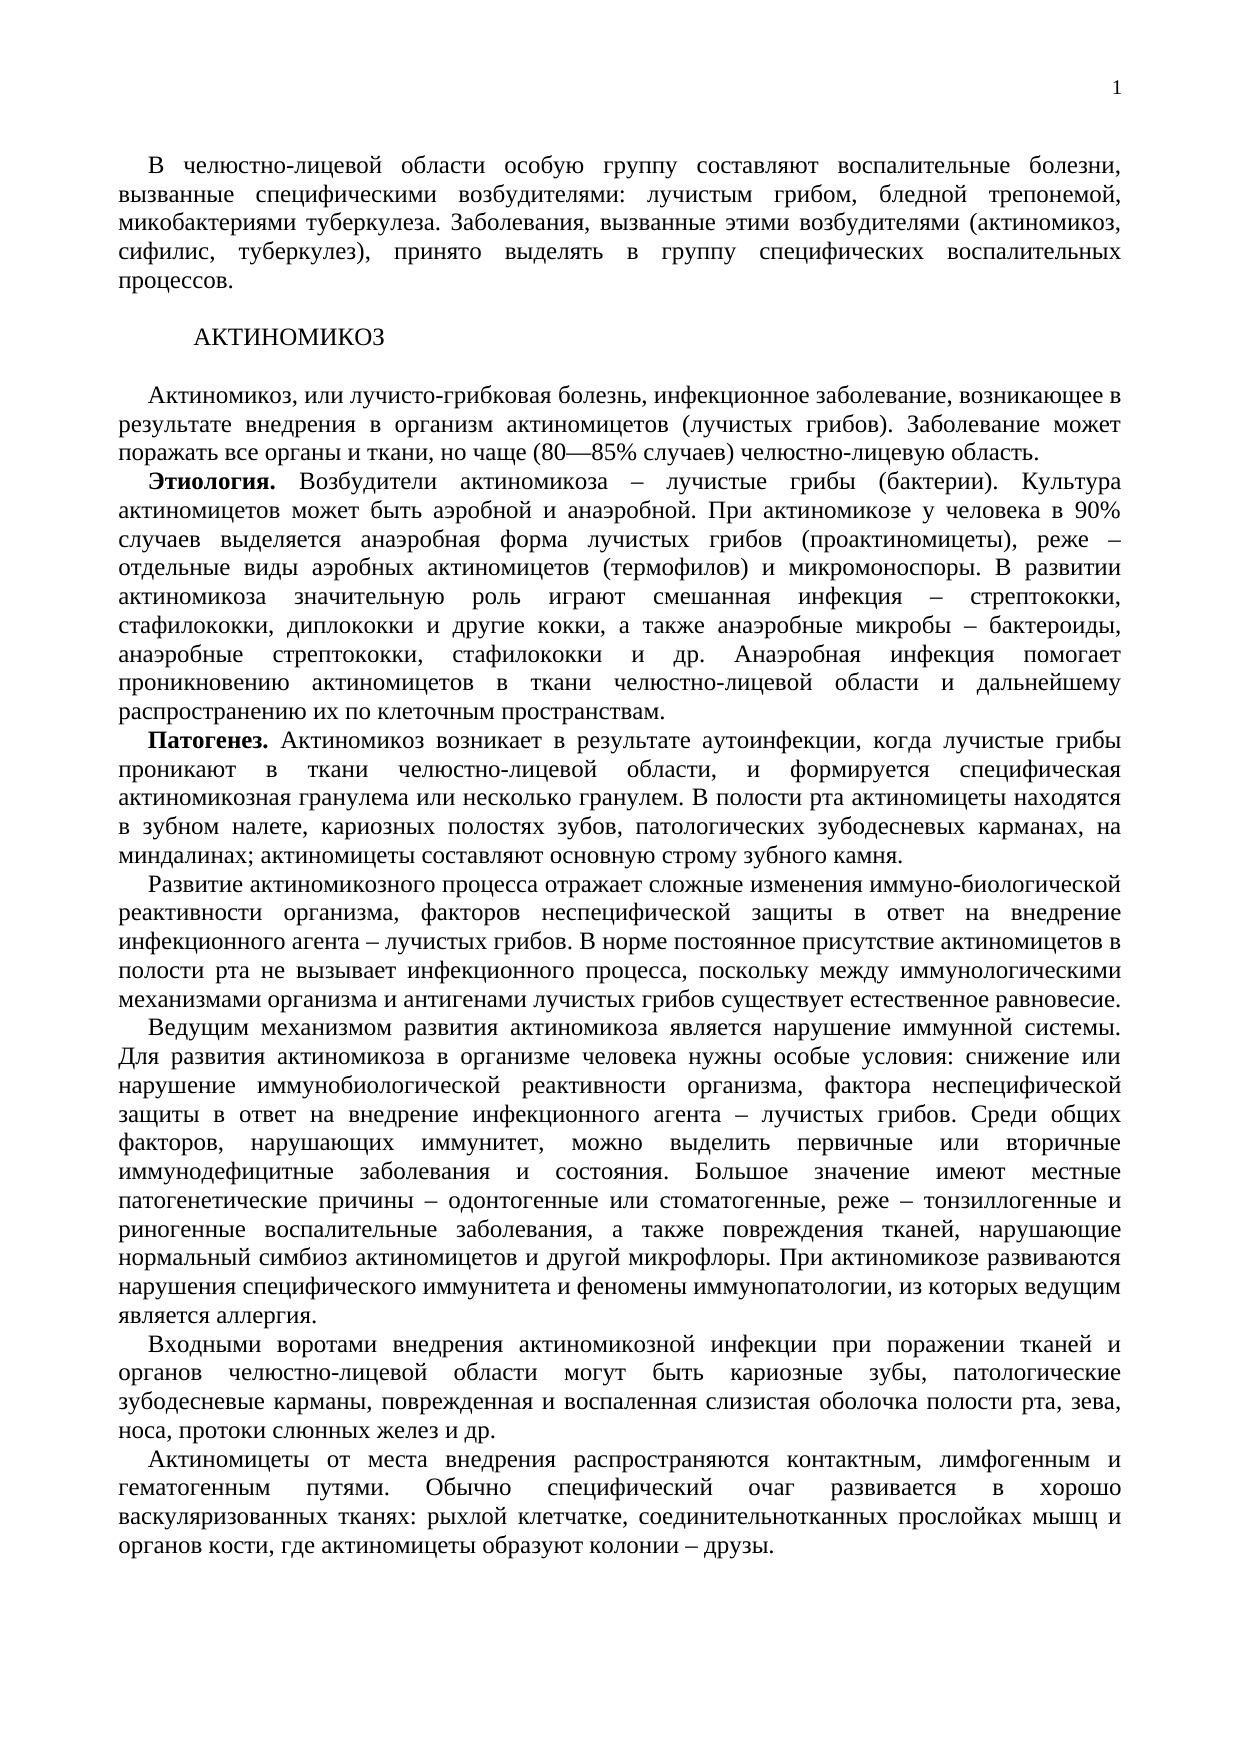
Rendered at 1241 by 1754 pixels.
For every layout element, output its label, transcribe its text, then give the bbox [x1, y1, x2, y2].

text Актиномикоз, или лучисто-грибковая болезнь, инфекционное заболевание, возникающее в результате внедрения в организм актиномицетов (лучистых грибов). Заболевание может поражать все органы и ткани, но чаще (80—85% случаев) челюстно-лицевую область. [118, 380, 1122, 466]
text В челюстно-лицевой области особую группу составляют воспалительные болезни, вызванные специфическими возбудителями: лучистым грибом, бледной трепонемой, микобактериями туберкулеза. Заболевания, вызванные этими возбудителями (актиномикоз, сифилис, туберкулез), принято выделять в группу специфических воспалительных процессов. [118, 150, 1122, 294]
text АКТИНОМИКОЗ [118, 322, 1122, 351]
text Этиология. Возбудители актиномикоза – лучистые грибы (бактерии). Культура актиномицетов может быть аэробной и анаэробной. При актиномикозе у человека в 90% случаев выделяется анаэробная форма лучистых грибов (проактиномицеты), реже – отдельные виды аэробных актиномицетов (термофилов) и микромоноспоры. В развитии актиномикоза значительную роль играют смешанная инфекция – стрептококки, стафилококки, диплококки и другие кокки, а также анаэробные микробы – бактероиды, анаэробные стрептококки, стафилококки и др. Анаэробная инфекция помогает проникновению актиномицетов в ткани челюстно-лицевой области и дальнейшему распространению их по клеточным пространствам. [118, 466, 1122, 725]
text Развитие актиномикозного процесса отражает сложные изменения иммуно-биологической реактивности организма, факторов неспецифической защиты в ответ на внедрение инфекционного агента – лучистых грибов. В норме постоянное присутствие актиномицетов в полости рта не вызывает инфекционного процесса, поскольку между иммунологическими механизмами организма и антигенами лучистых грибов существует естественное равновесие. [118, 869, 1122, 1012]
text Патогенез. Актиномикоз возникает в результате аутоинфекции, когда лучистые грибы проникают в ткани челюстно-лицевой области, и формируется специфическая актиномикозная гранулема или несколько гранулем. В полости рта актиномицеты находятся в зубном налете, кариозных полостях зубов, патологических зубодесневых карманах, на миндалинах; актиномицеты составляют основную строму зубного камня. [118, 725, 1122, 869]
text Входными воротами внедрения актиномикозной инфекции при поражении тканей и органов челюстно-лицевой области могут быть кариозные зубы, патологические зубодесневые карманы, поврежденная и воспаленная слизистая оболочка полости рта, зева, носа, протоки слюнных желез и др. [118, 1329, 1122, 1444]
text Ведущим механизмом развития актиномикоза является нарушение иммунной системы. Для развития актиномикоза в организме человека нужны особые условия: снижение или нарушение иммунобиологической реактивности организма, фактора неспецифической защиты в ответ на внедрение инфекционного агента – лучистых грибов. Среди общих факторов, нарушающих иммунитет, можно выделить первичные или вторичные иммунодефицитные заболевания и состояния. Большое значение имеют местные патогенетические причины – одонтогенные или стоматогенные, реже – тонзиллогенные и риногенные воспалительные заболевания, а также повреждения тканей, нарушающие нормальный симбиоз актиномицетов и другой микрофлоры. При актиномикозе развиваются нарушения специфического иммунитета и феномены иммунопатологии, из которых ведущим является аллергия. [118, 1012, 1122, 1329]
text Актиномицеты от места внедрения распространяются контактным, лимфогенным и гематогенным путями. Обычно специфический очаг развивается в хорошо васкуляризованных тканях: рыхлой клетчатке, соединительнотканных прослойках мышц и органов кости, где актиномицеты образуют колонии – друзы. [118, 1444, 1122, 1559]
